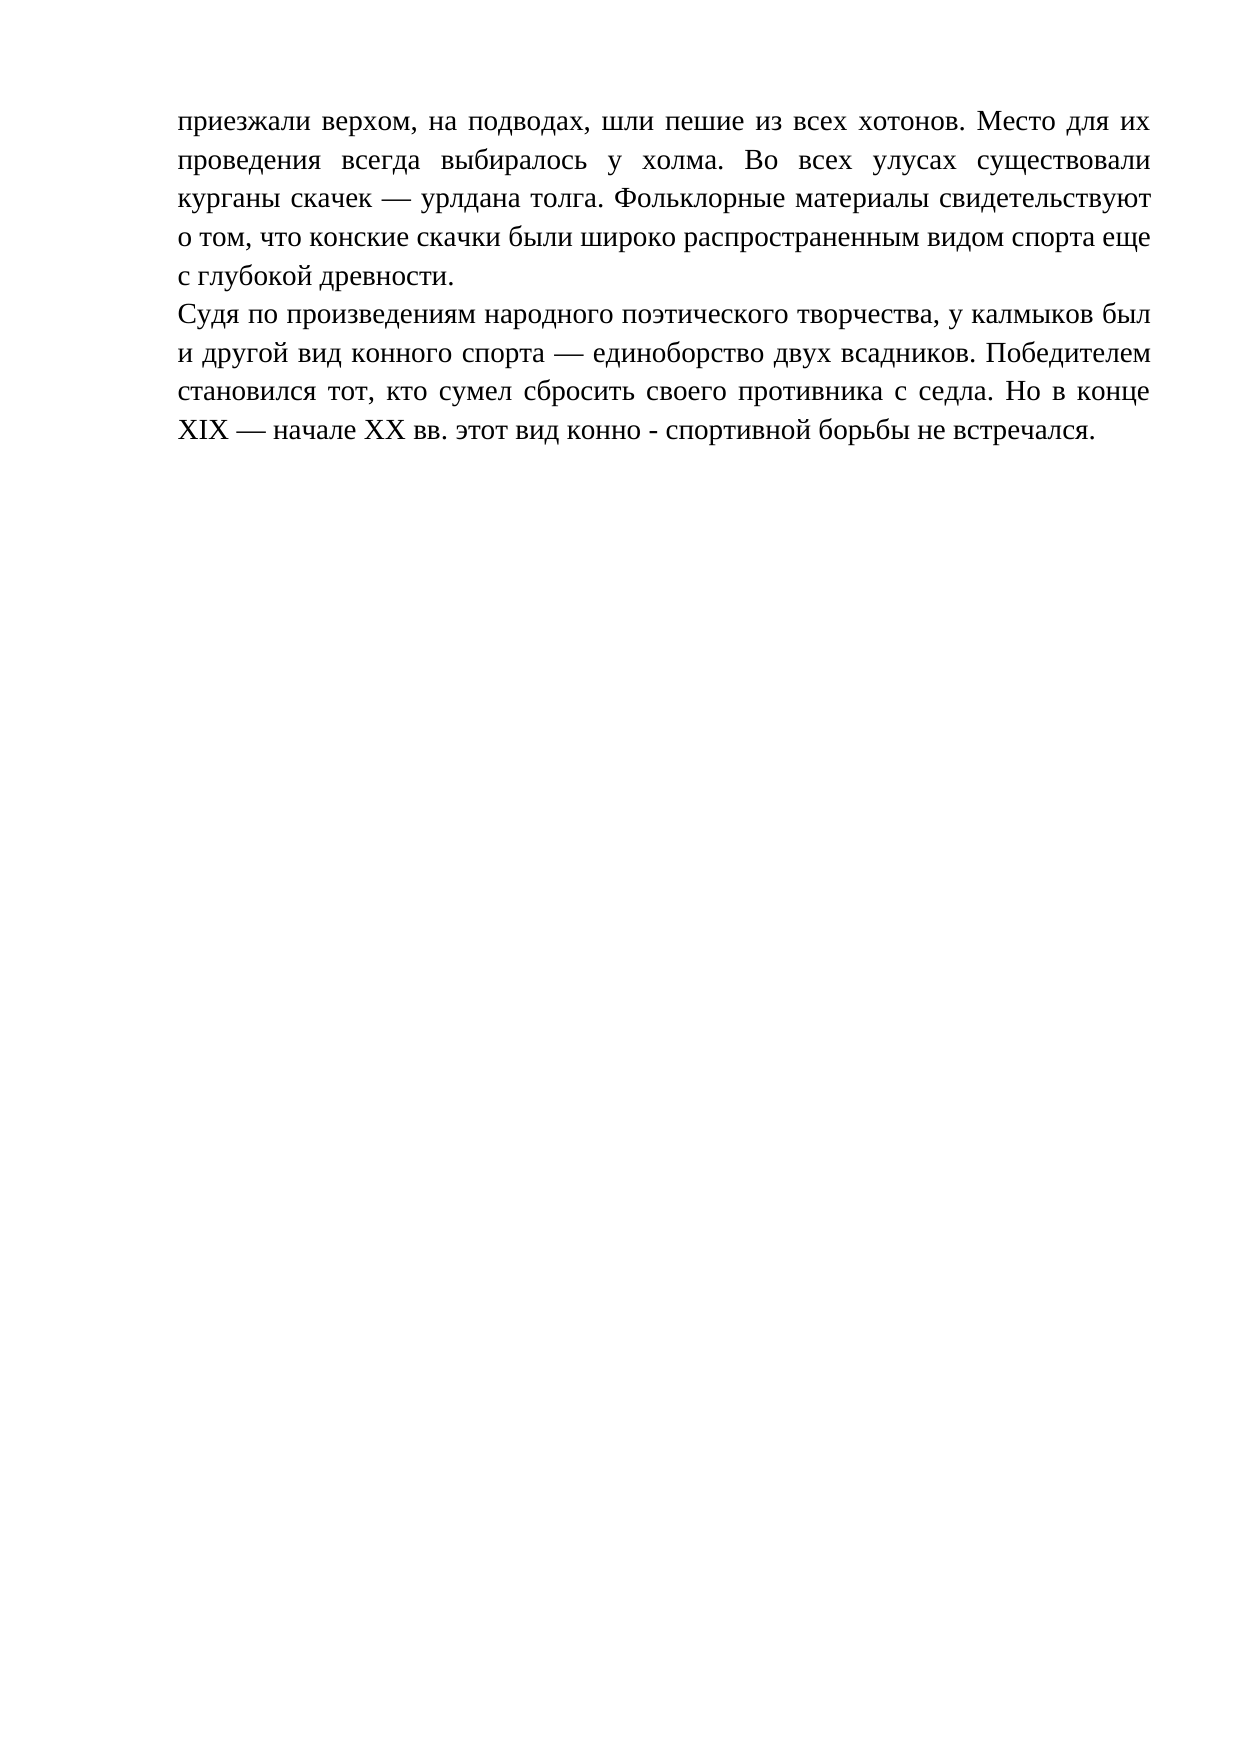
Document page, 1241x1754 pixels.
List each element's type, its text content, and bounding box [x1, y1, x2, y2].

text Судя по произведениям народного поэтического творчества, у калмыков был и другой вид конного спорта — единоборство двух всадников. Победителем становился тот, кто сумел сбросить своего противника с седла. Но в конце XIX — начале XX вв. этот вид конно - спортивной борьбы не встречался. [177, 296, 1152, 445]
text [177, 103, 1152, 291]
